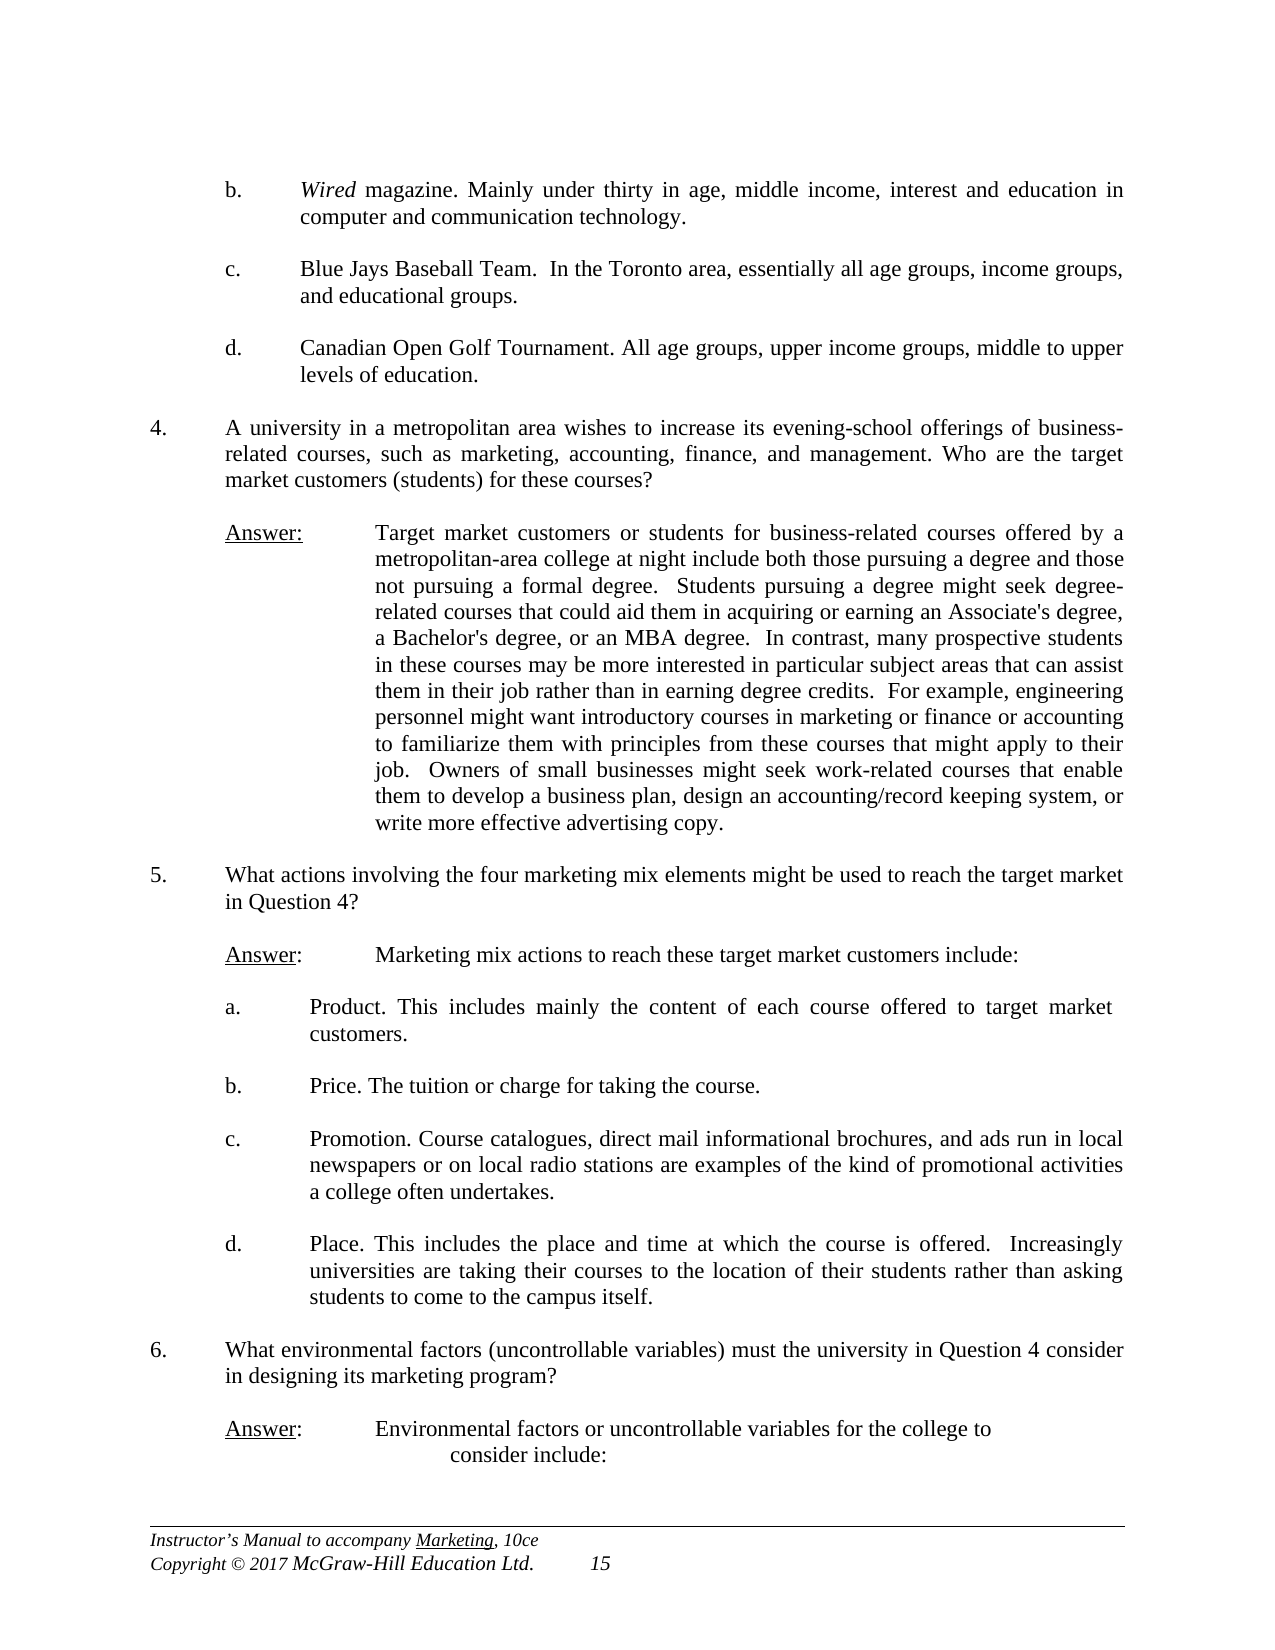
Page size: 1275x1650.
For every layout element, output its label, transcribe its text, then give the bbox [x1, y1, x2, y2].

text b. Price. The tuition or charge for taking the course. [150, 1072, 1125, 1099]
text 4. A university in a metropolitan area wishes to increase its evening-school offerings of business-related courses, such as marketing, accounting, finance, and management. Who are the target market customers (students) for these courses? [150, 413, 1125, 493]
text Answer: Target market customers or students for business-related courses offered by a metropolitan-area college at night include both those pursuing a degree and those not pursuing a formal degree. Students pursuing a degree might seek degree-related courses that could aid them in acquiring or earning an Associate's degree, a Bachelor's degree, or an MBA degree. In contrast, many prospective students in these courses may be more interested in particular subject areas that can assist them in their job rather than in earning degree credits. For example, engineering personnel might want introductory courses in marketing or finance or accounting to familiarize them with principles from these courses that might apply to their job. Owners of small businesses might seek work-related courses that enable them to develop a business plan, design an accounting/record keeping system, or write more effective advertising copy. [225, 519, 1125, 835]
text b. Wired magazine. Mainly under thirty in age, middle income, interest and education in computer and communication technology. [225, 176, 1125, 229]
text c. Promotion. Course catalogues, direct mail informational brochures, and ads run in local newspapers or on local radio stations are examples of the kind of promotional activities a college often undertakes. [225, 1125, 1125, 1204]
text d. Place. This includes the place and time at which the course is offered. Increasingly universities are taking their courses to the location of their students rather than asking students to come to the campus itself. [225, 1231, 1125, 1309]
text Answer: Environmental factors or uncontrollable variables for the college to consider include: [150, 1415, 1125, 1468]
text d. Canadian Open Golf Tournament. All age groups, upper income groups, middle to upper levels of education. [225, 334, 1125, 387]
text 6. What environmental factors (uncontrollable variables) must the university in Question 4 consider in designing its marketing program? [150, 1336, 1125, 1389]
text Answer: Marketing mix actions to reach these target market customers include: [150, 941, 1125, 967]
text 5. What actions involving the four marketing mix elements might be used to reach the target market in Question 4? [150, 862, 1125, 914]
text c. Blue Jays Baseball Team. In the area, essentially all age groups, income groups, and educational groups. [225, 255, 1125, 308]
text a. Product. This includes mainly the content of each course offered to target market customers. [150, 993, 1125, 1046]
